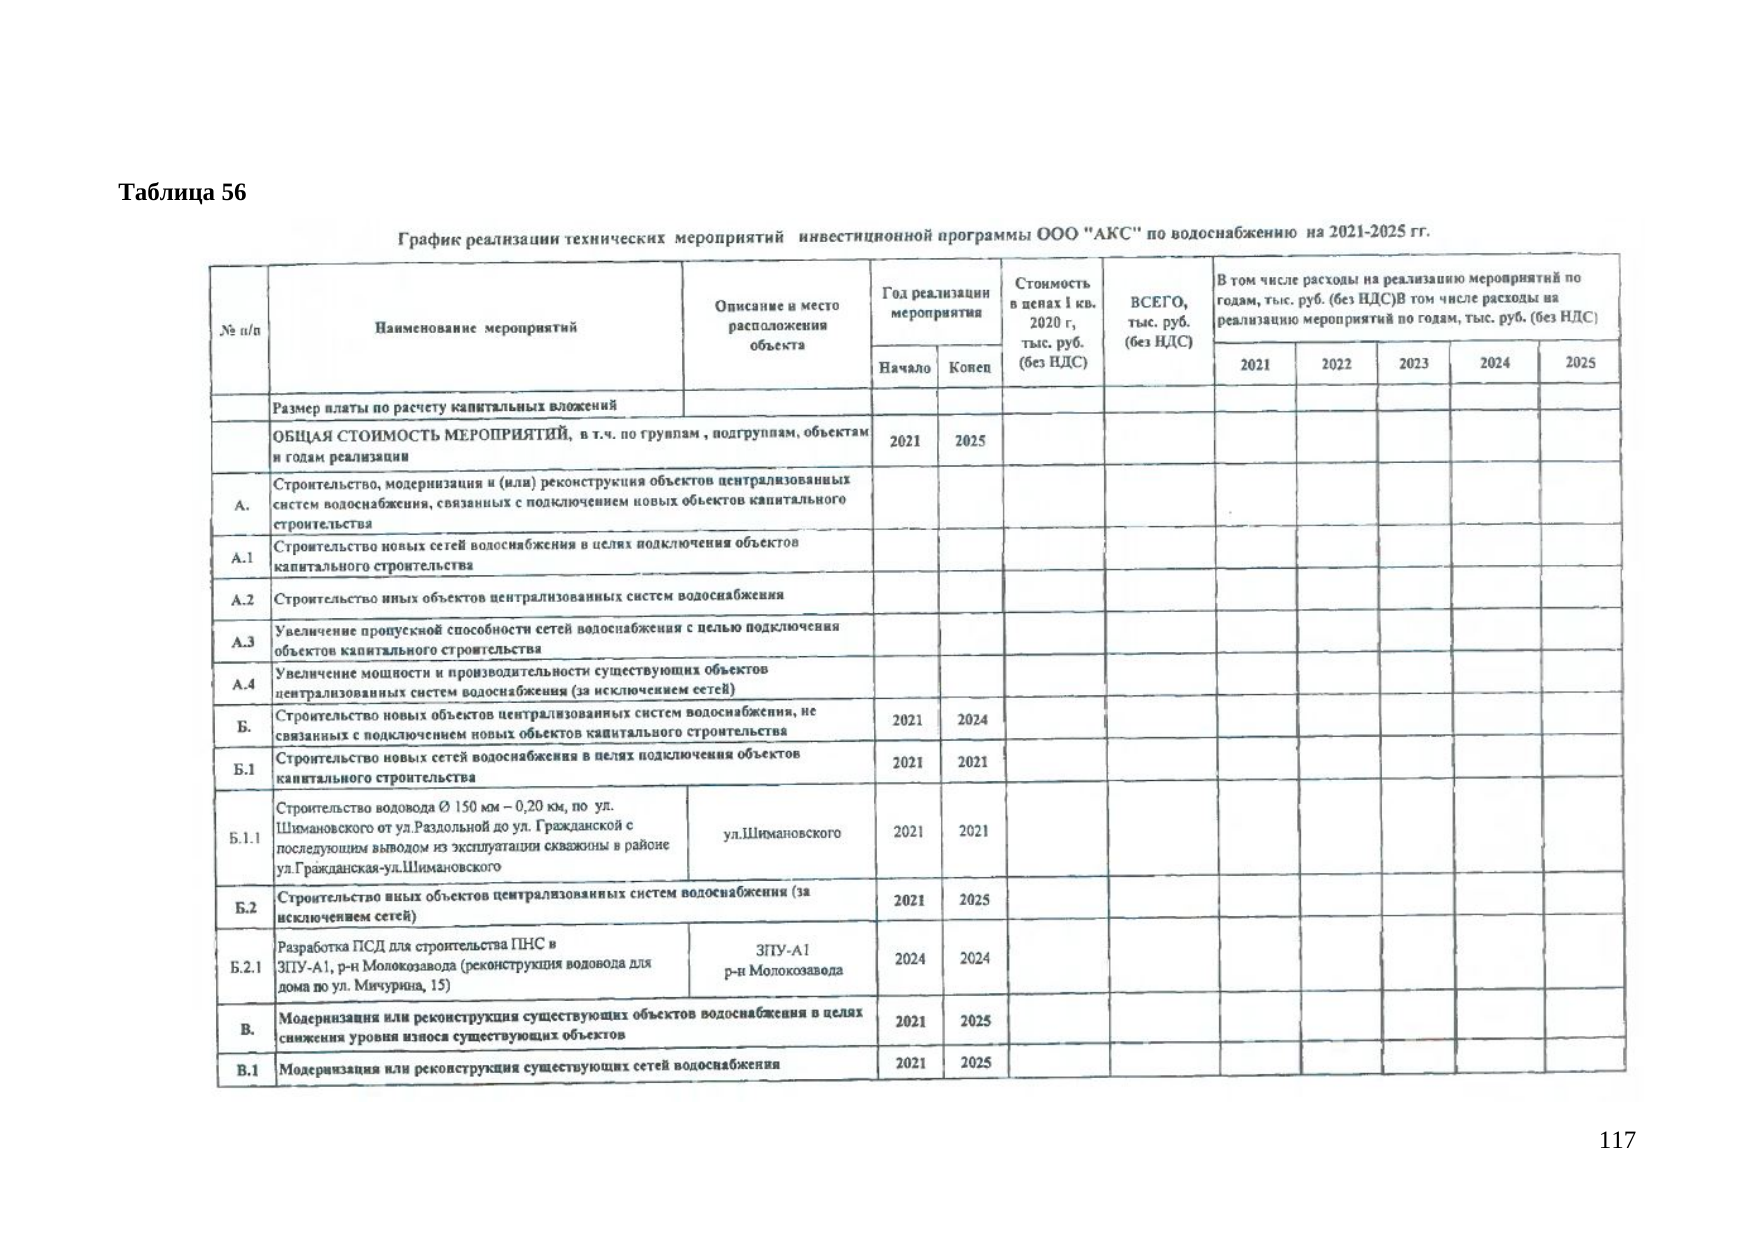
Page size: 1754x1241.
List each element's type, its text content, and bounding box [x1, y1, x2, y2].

text Таблица 56 [118, 177, 1636, 206]
picture [192, 218, 1645, 1102]
